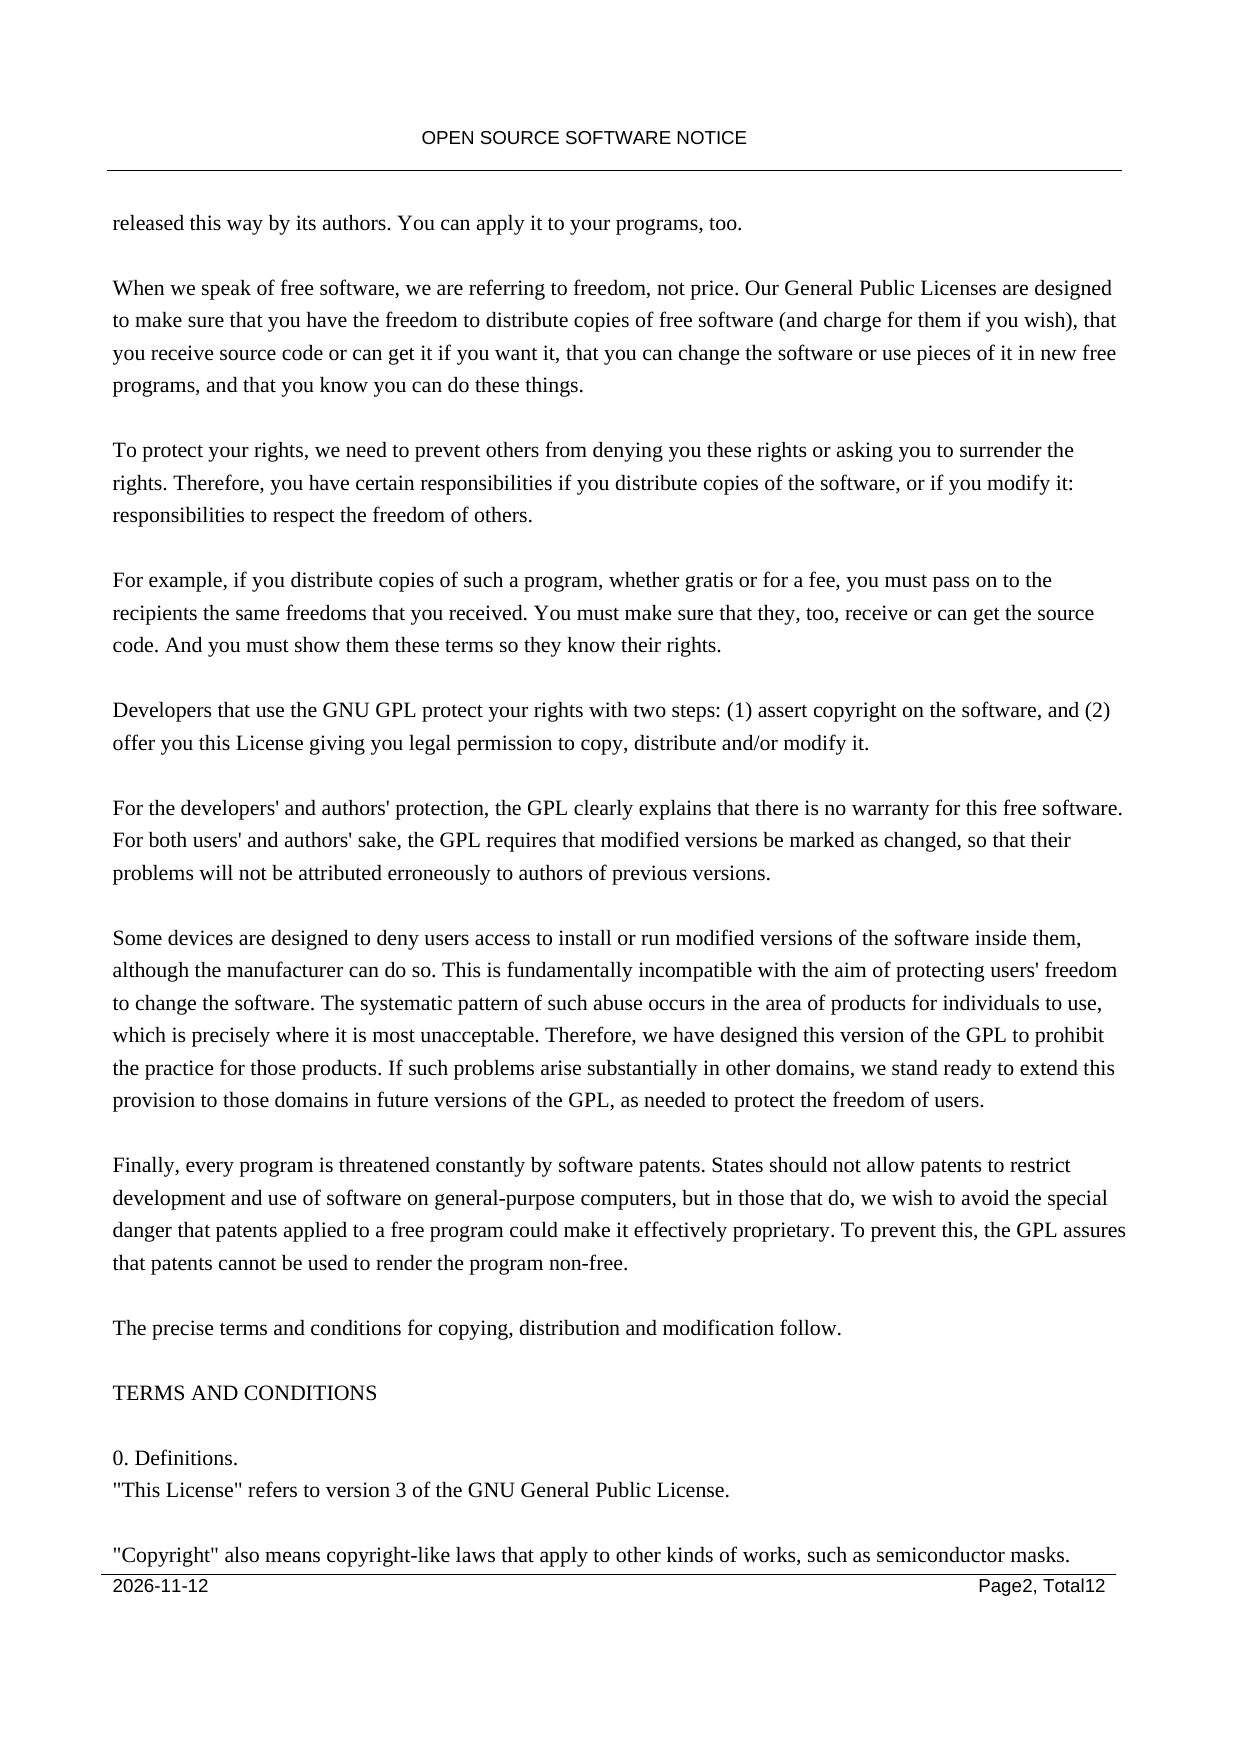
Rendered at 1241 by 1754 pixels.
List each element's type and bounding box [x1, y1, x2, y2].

text [112, 206, 1128, 1571]
